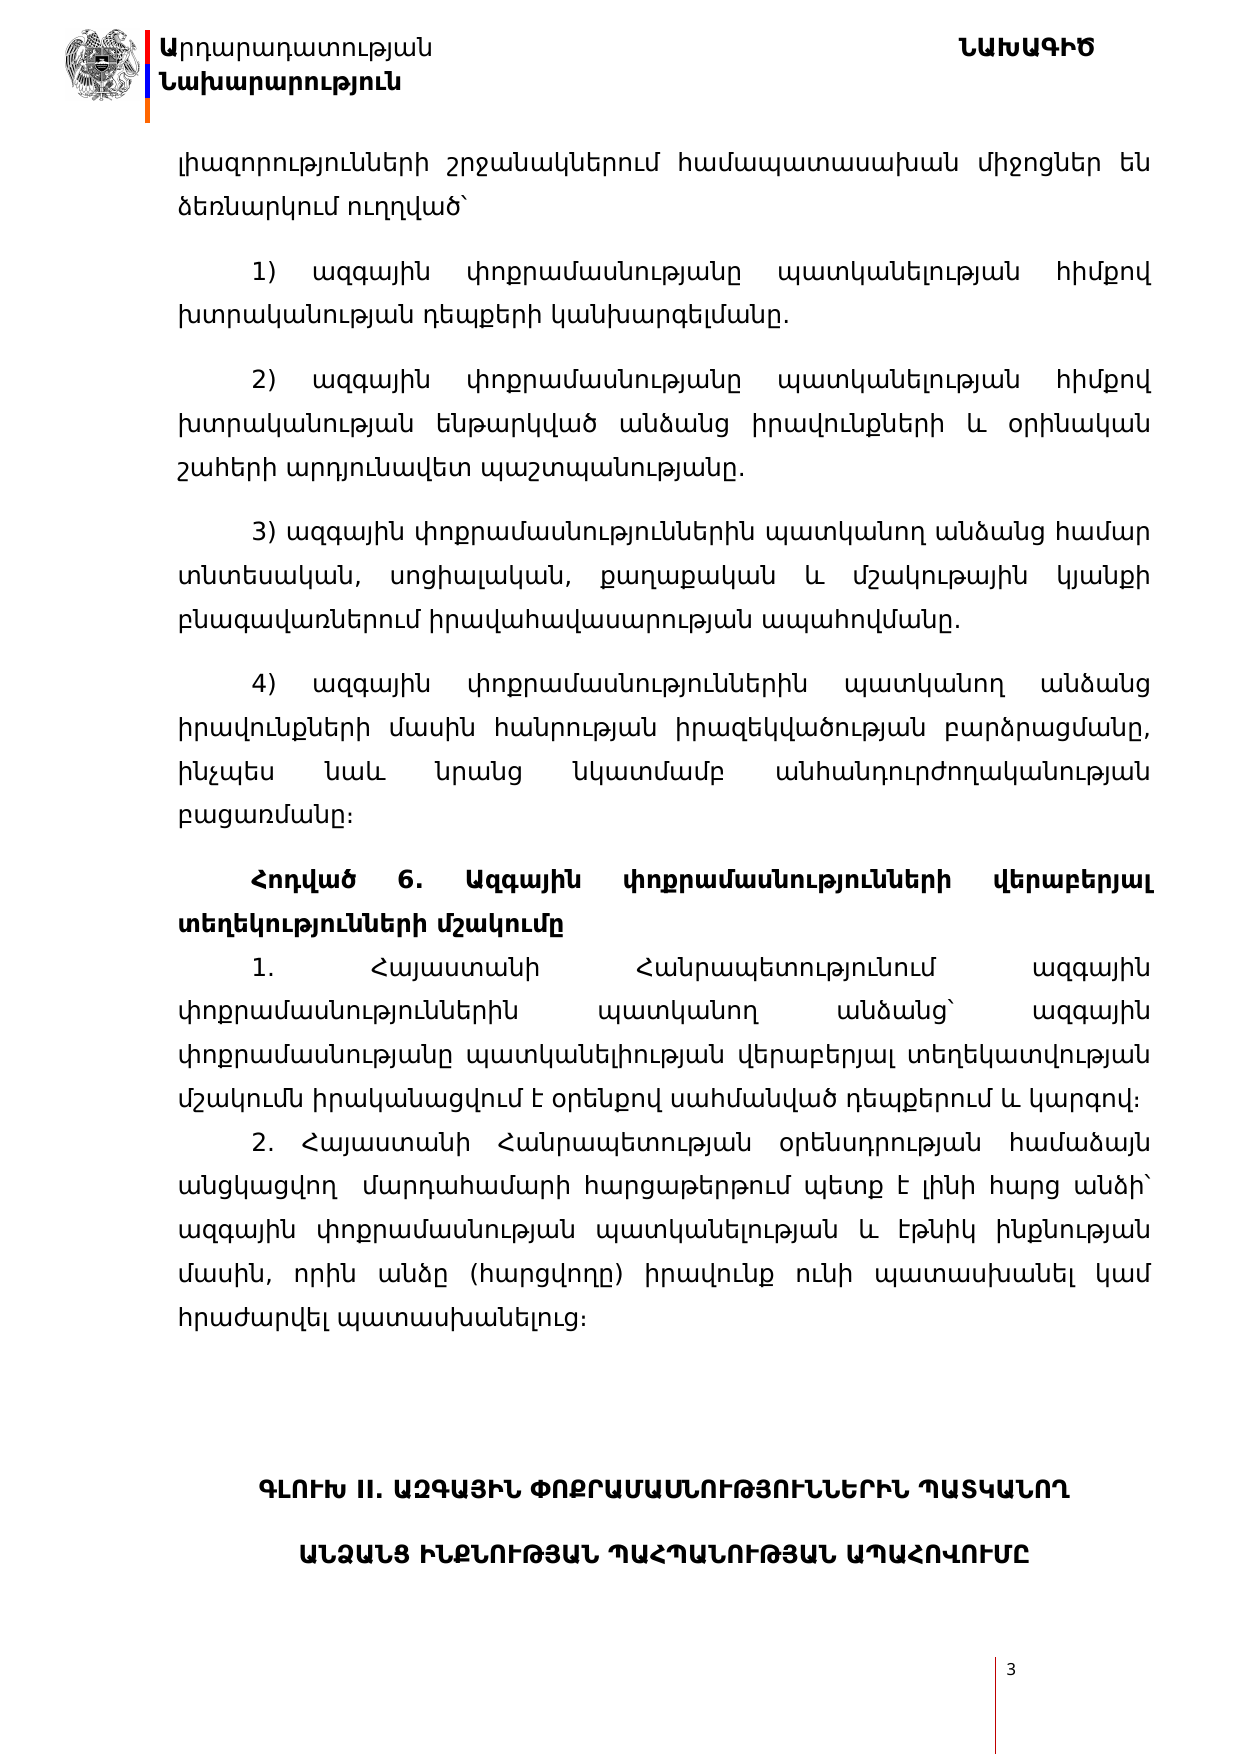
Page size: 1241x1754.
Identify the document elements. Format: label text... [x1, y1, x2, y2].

text ԳԼՈՒԽ II. ԱԶԳԱՅԻՆ ՓՈՔՐԱՄԱՍՆՈՒԹՅՈՒՆՆԵՐԻՆ ՊԱՏԿԱՆՈՂ [177, 1476, 1152, 1505]
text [177, 148, 1152, 221]
text 4) ազգային փոքրամասնություններին պատկանող անձանց իրավունքների մասին հանրության իրազեկվածության բարձրացմանը, ինչպես նաև նրանց նկատմամբ անհանդուրժողականության բացառմանը։ [177, 669, 1152, 830]
text Հոդված 6. Ազգային փոքրամասնությունների վերաբերյալ տեղեկությունների մշակումը [177, 865, 1152, 938]
picture [64, 28, 140, 101]
text 3) ազգային փոքրամասնություններին պատկանող անձանց համար տնտեսական, սոցիալական, քաղաքական և մշակութային կյանքի բնագավառներում իրավահավասարության ապահովմանը. [177, 517, 1152, 634]
text 1. Հայաստանի Հանրապետությունում ազգային փոքրամասնություններին պատկանող անձանց՝ ազգային փոքրամասնությանը պատկանելիության վերաբերյալ տեղեկատվության մշակումն իրականացվում է օրենքով սահմանված դեպքերում և կարգով։ [177, 953, 1152, 1113]
text ԱՆՁԱՆՑ ԻՆՔՆՈՒԹՅԱՆ ՊԱՀՊԱՆՈՒԹՅԱՆ ԱՊԱՀՈՎՈՒՄԸ [177, 1540, 1152, 1569]
text 2. Հայաստանի Հանրապետության օրենսդրության համաձայն անցկացվող մարդահամարի հարցաթերթում պետք է լինի հարց անձի՝ ազգային փոքրամասնության պատկանելության և էթնիկ ինքնության մասին, որին անձը (հարցվողը) իրավունք ունի պատասխանել կամ հրաժարվել պատասխանելուց։ [177, 1128, 1152, 1332]
text 2) ազգային փոքրամասնությանը պատկանելության հիմքով խտրականության ենթարկված անձանց իրավունքների և օրինական շահերի արդյունավետ պաշտպանությանը. [177, 365, 1152, 482]
text 1) ազգային փոքրամասնությանը պատկանելության հիմքով խտրականության դեպքերի կանխարգելմանը. [177, 257, 1152, 330]
